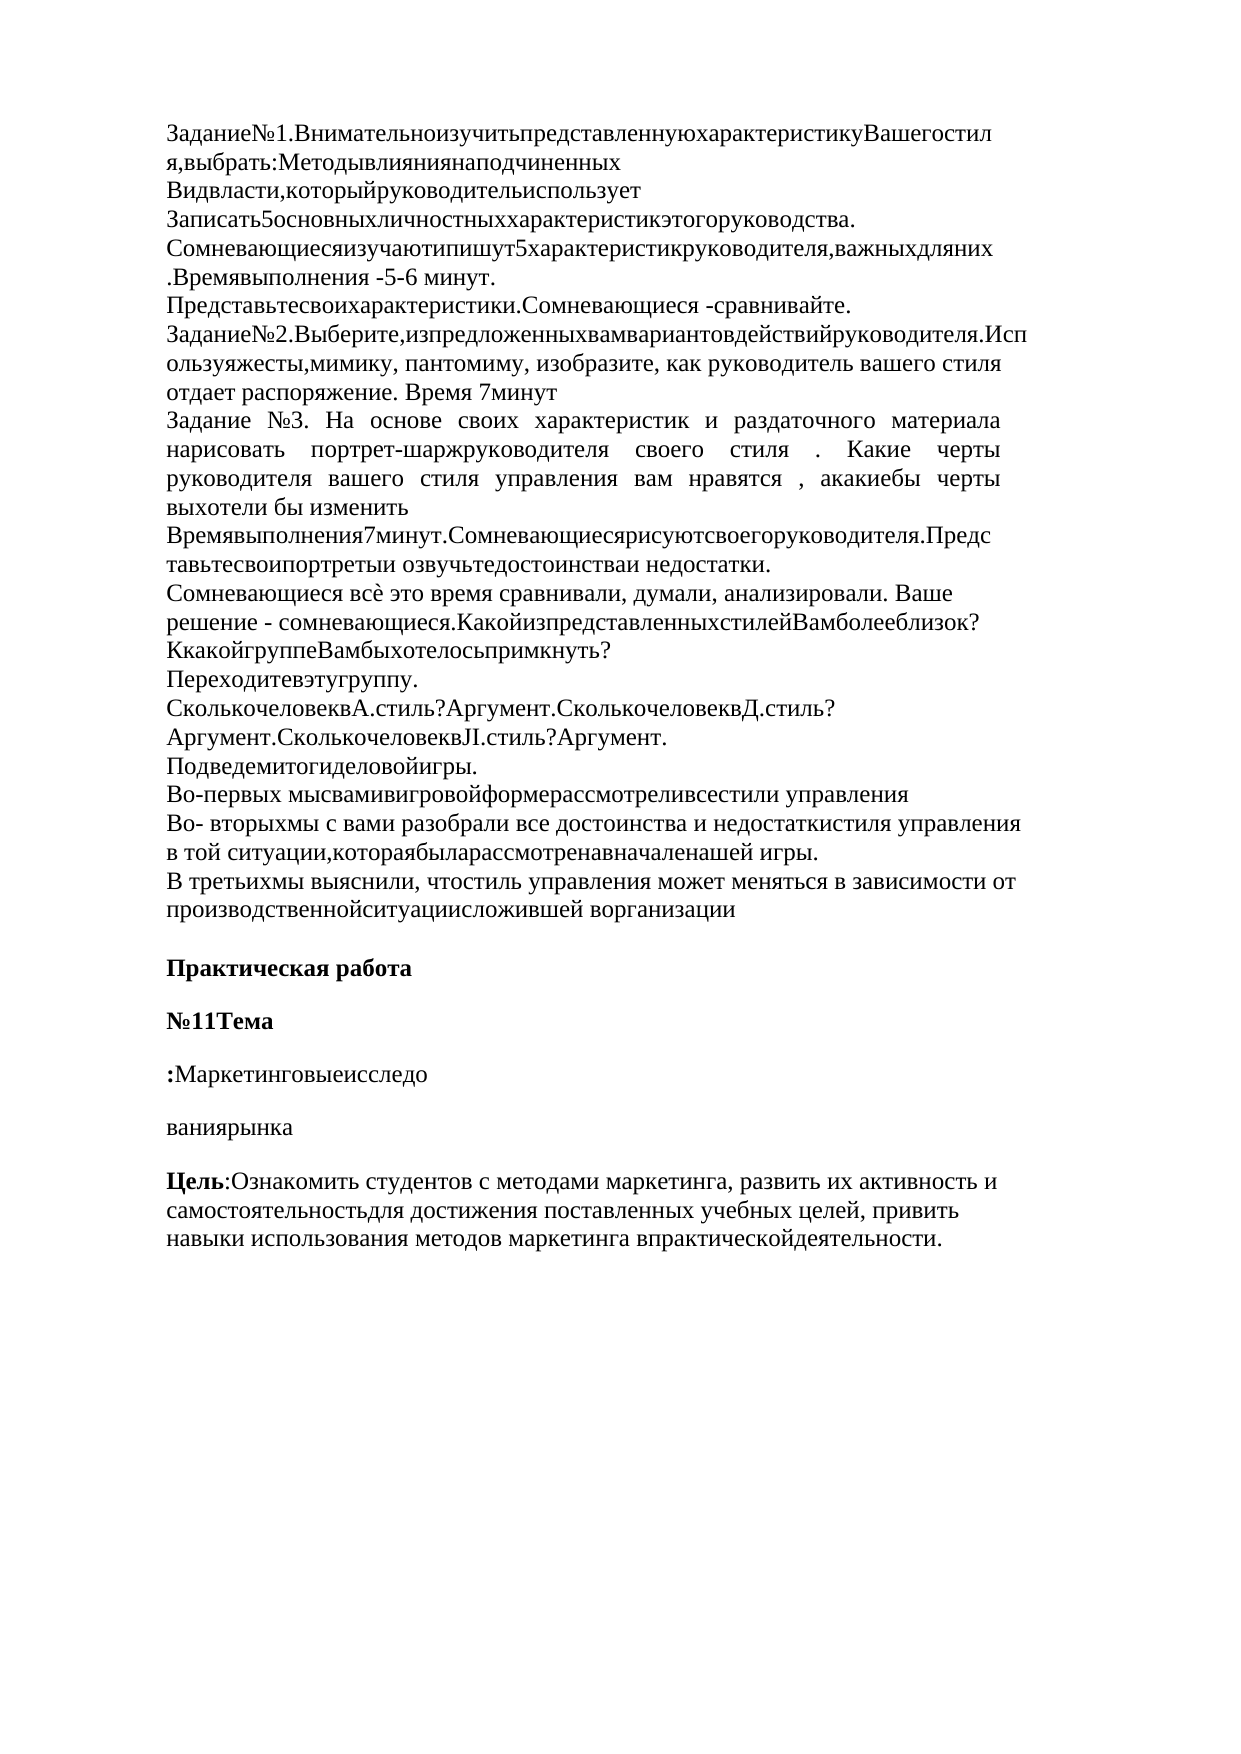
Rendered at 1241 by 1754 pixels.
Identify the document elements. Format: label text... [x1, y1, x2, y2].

text СколькочеловеквА.стиль?Аргумент.СколькочеловеквД.стиль?Аргумент.СколькочеловеквJI.стиль?Аргумент. [166, 693, 1047, 751]
text В третьихмы выяснили, чтостиль управления может меняться в зависимости от производственнойситуациисложившей ворганизации [166, 866, 1031, 923]
text Цель:Ознакомить студентов с методами маркетинга, развить их активность и самостоятельностьдля достижения поставленных учебных целей, привить навыки использования методов маркетинга впрактическойдеятельности. [166, 1166, 1039, 1252]
text Задание №3. На основе своих характеристик и раздаточного материала нарисовать портрет-шаржруководителя своего стиля . Какие черты руководителя вашего стиля управления вам нравятся , акакиебы черты выхотели бы изменить [166, 406, 1002, 521]
text Представьтесвоихарактеристики.Сомневающиеся -сравнивайте. [166, 291, 1122, 319]
text Записать5основныхличностныххарактеристикэтогоруководства. [166, 204, 1122, 233]
text Переходитевэтугруппу. [166, 664, 1122, 693]
text Сомневающиесяизучаютипишут5характеристикруководителя,важныхдляних.Времявыполнения -5-6 минут. [166, 233, 999, 291]
text Задание№1.ВнимательноизучитьпредставленнуюхарактеристикуВашегостиля,выбрать:Методывлияниянаподчиненных [166, 118, 999, 176]
text Сомневающиеся всѐ это время сравнивали, думали, анализировали. Ваше решение - сомневающиеся.КакойизпредставленныхстилейВамболееблизок?КкакойгруппеВамбыхотелосьпримкнуть? [166, 578, 1043, 664]
text Видвласти,которыйруководительиспользует [166, 176, 1122, 204]
text Во- вторыхмы с вами разобрали все достоинства и недостаткистиля управления в той ситуации,котораябыларассмотренавначаленашей игры. [166, 808, 1031, 866]
text Задание№2.Выберите,изпредложенныхвамвариантовдействийруководителя.Используяжесты,мимику, пантомиму, изобразите, как руководитель вашего стиля отдает распоряжение. Время 7минут [166, 319, 1031, 406]
text Времявыполнения7минут.Сомневающиесярисуютсвоегоруководителя.Представьтесвоипортретыи озвучьтедостоинстваи недостатки. [166, 521, 999, 578]
text Практическая работа №11Тема:Маркетинговыеисследованиярынка [166, 953, 436, 1141]
text Во-первых мысвамивигровойформерассмотреливсестили управления [166, 779, 1122, 808]
text Подведемитогиделовойигры. [166, 751, 1122, 779]
